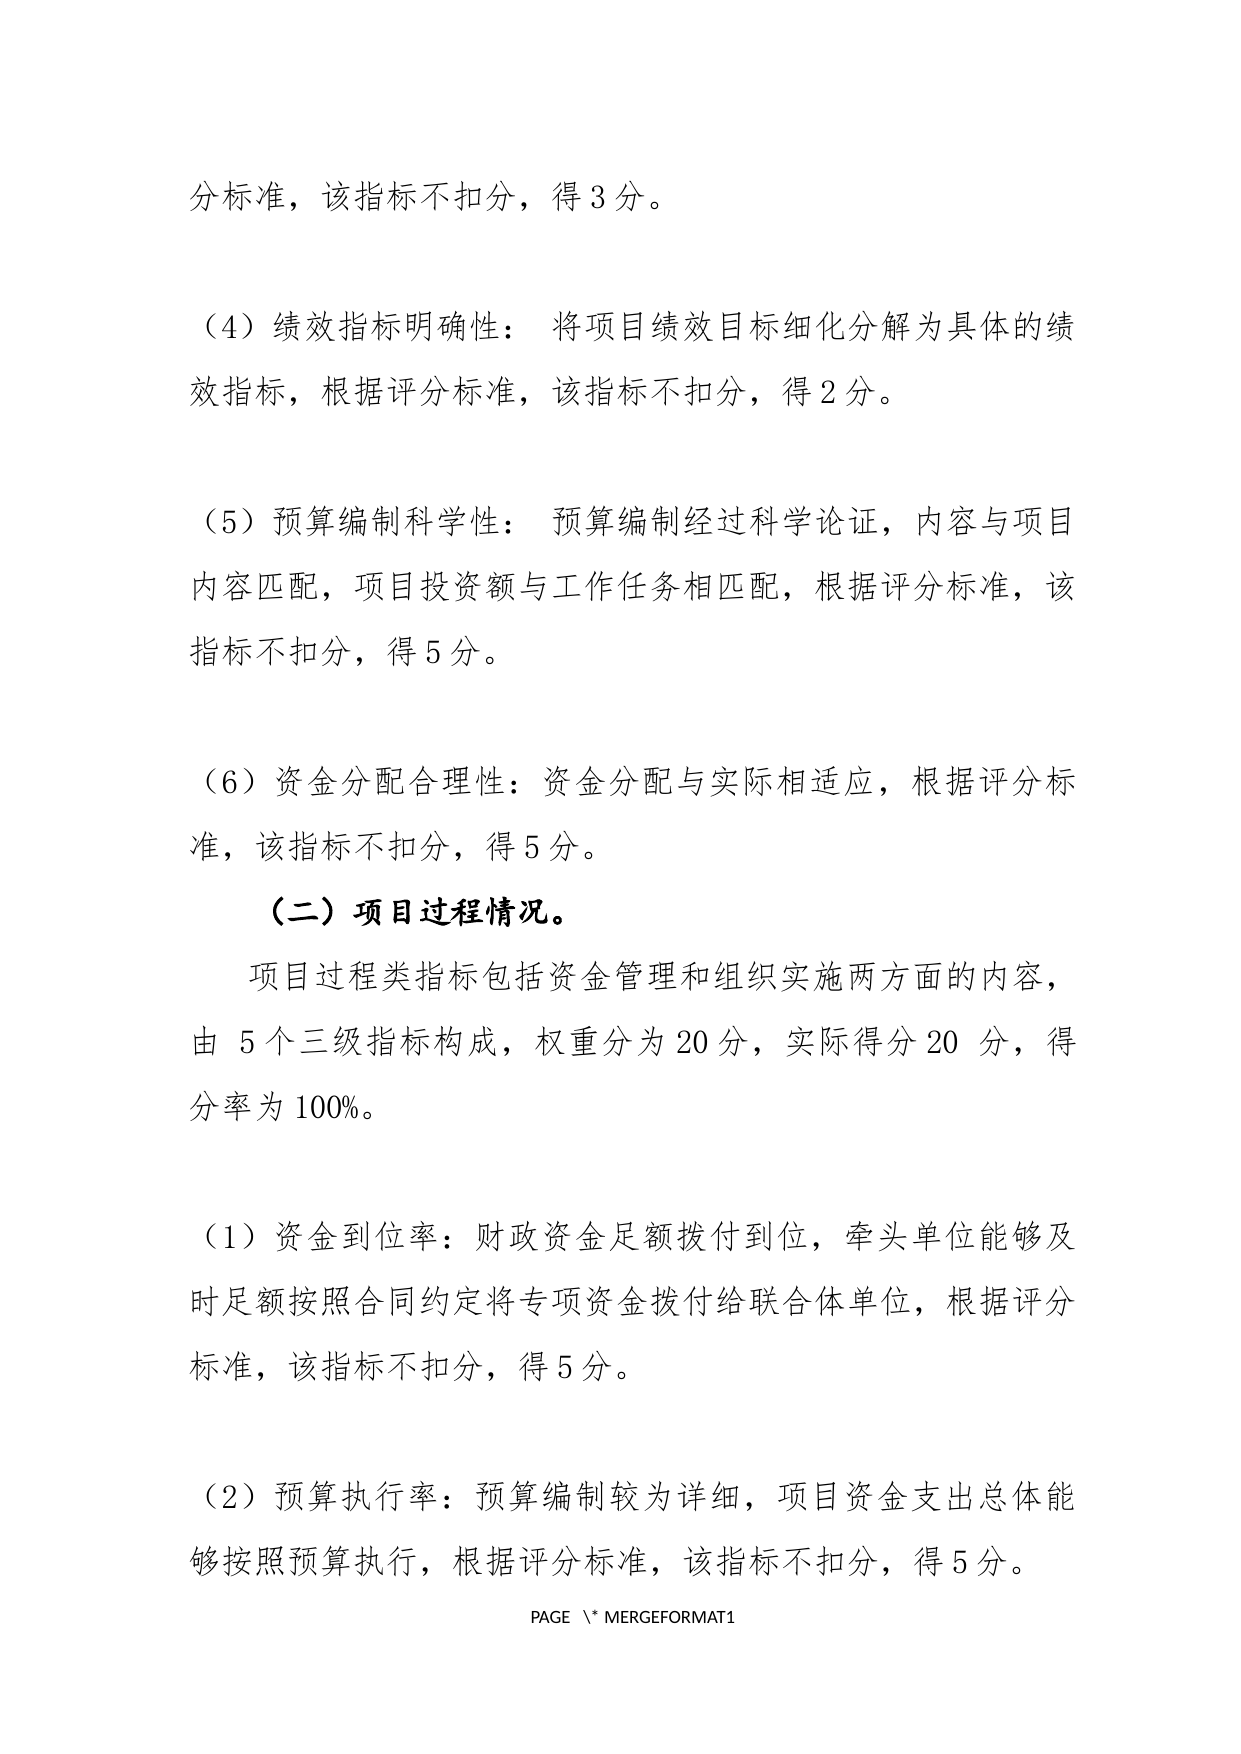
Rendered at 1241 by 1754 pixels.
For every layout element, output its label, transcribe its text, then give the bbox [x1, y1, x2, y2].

text （二）项目过程情况。 [187, 877, 1078, 942]
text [187, 942, 1078, 1592]
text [187, 162, 1078, 877]
